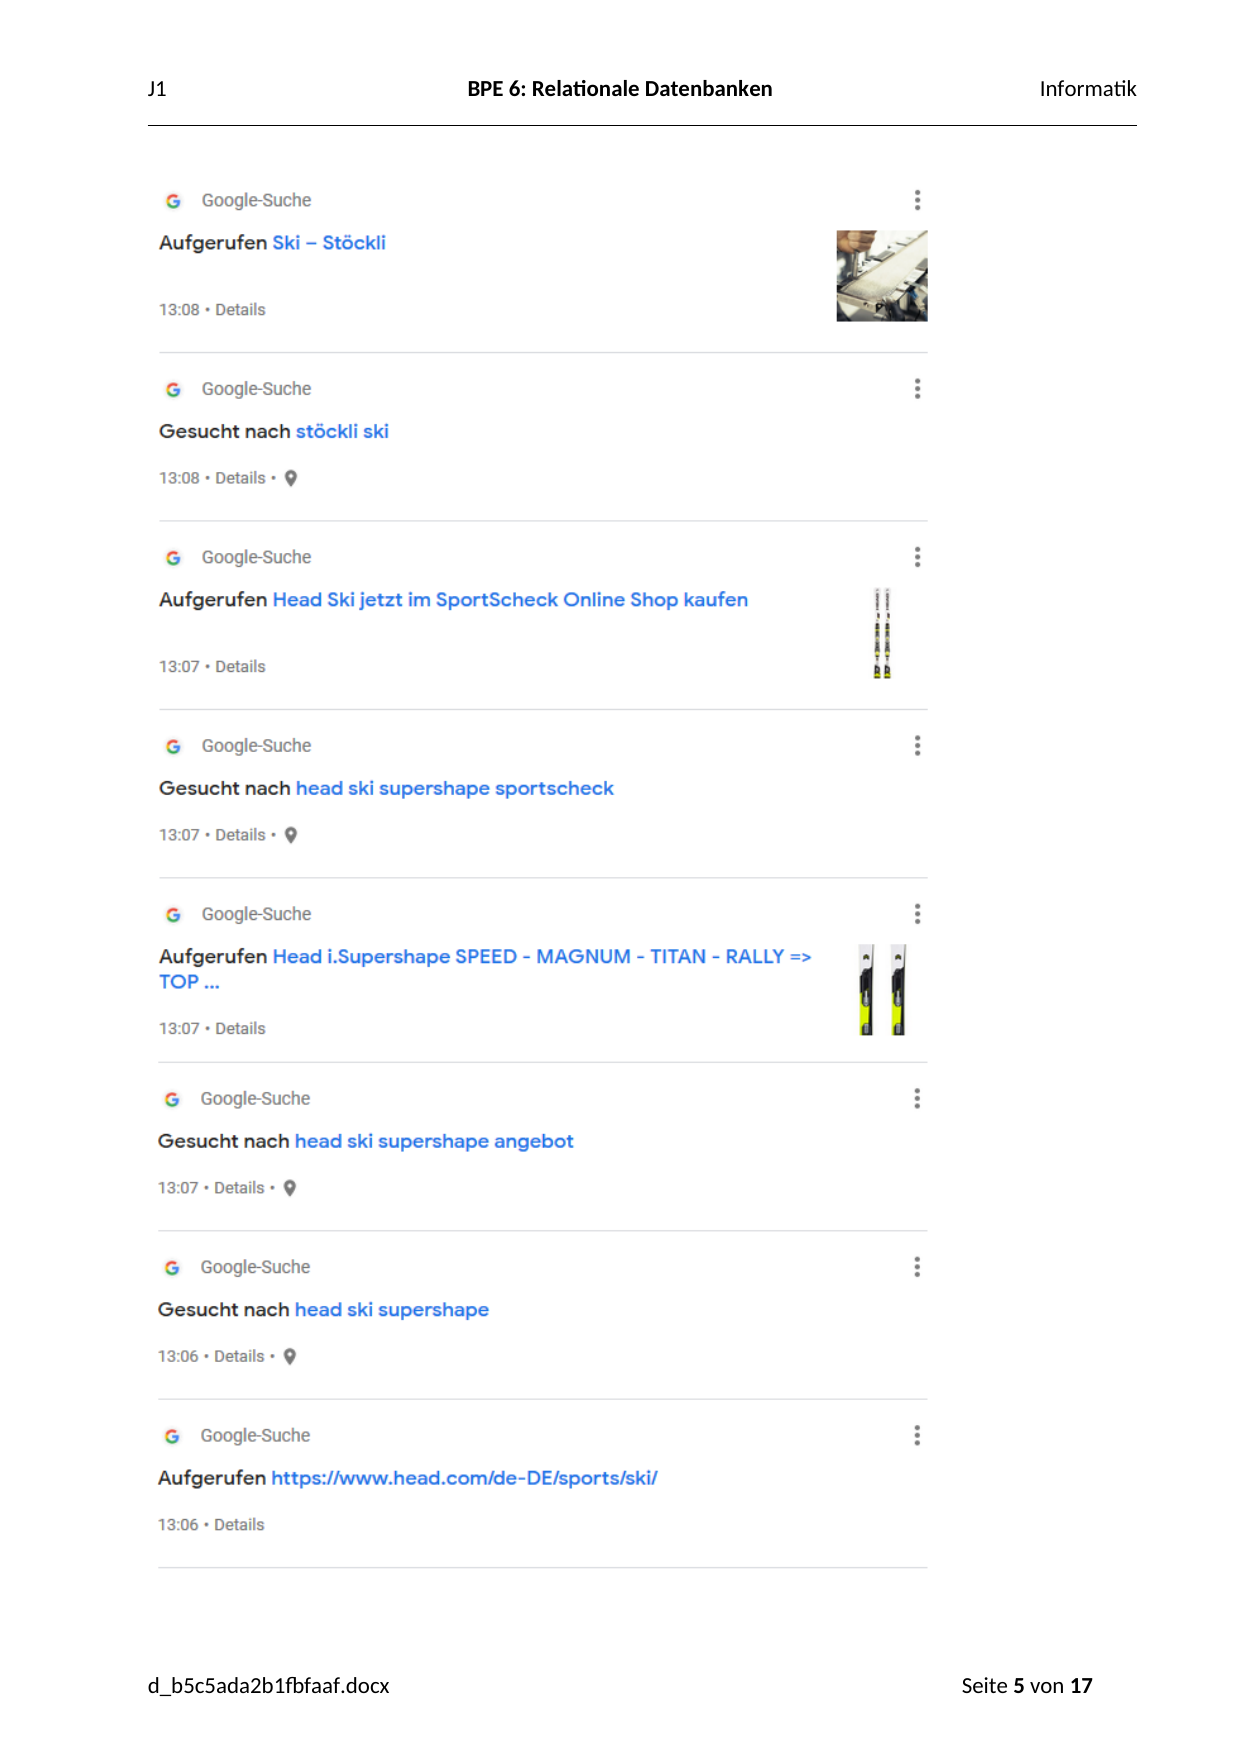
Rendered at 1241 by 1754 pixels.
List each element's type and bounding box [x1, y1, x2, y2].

picture [147, 1058, 939, 1576]
picture [147, 186, 938, 1057]
